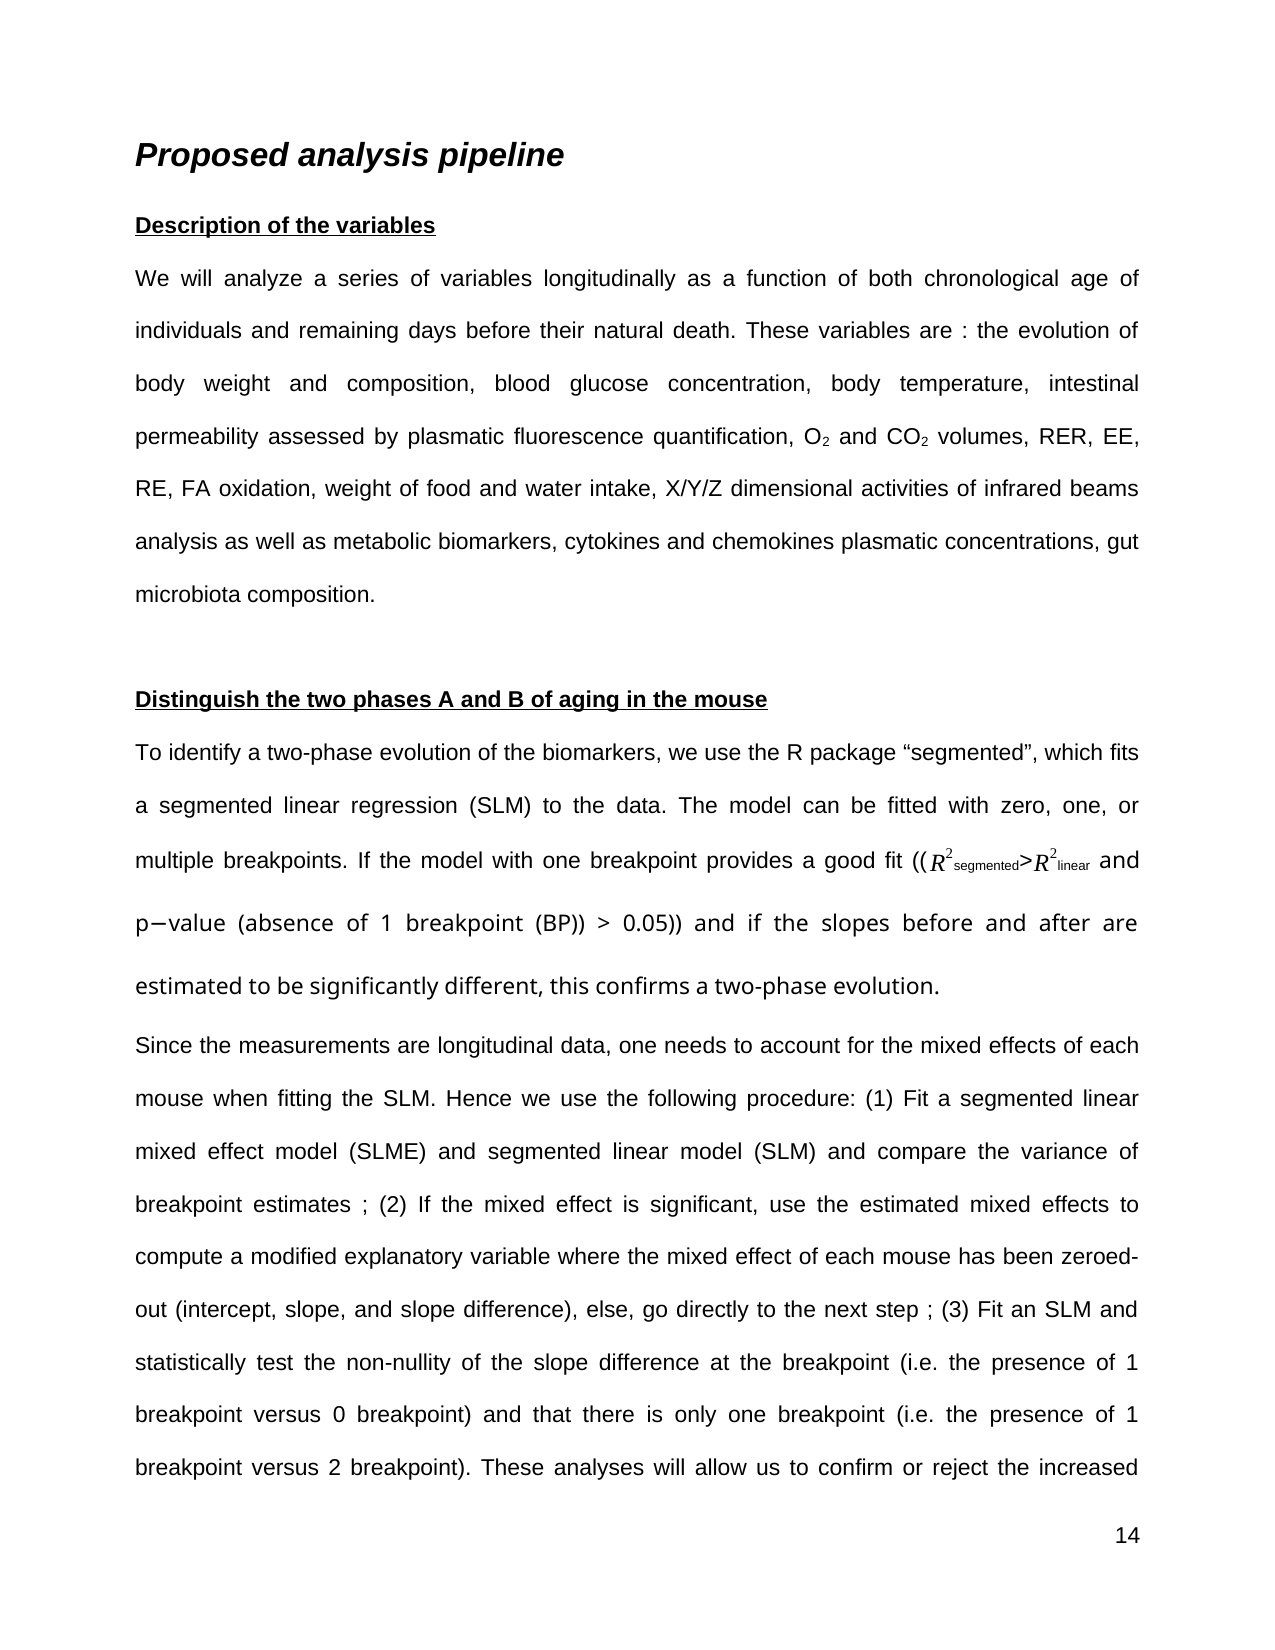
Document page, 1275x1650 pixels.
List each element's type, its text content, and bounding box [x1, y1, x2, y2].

text To identify a two-phase evolution of the biomarkers, we use the R package “segmented”, which fits a segmented linear regression (SLM) to the data. The model can be fitted with zero, one, or multiple breakpoints. If the model with one breakpoint provides a good fit ((segmented>linear and p−value (absence of 1 breakpoint (BP)) > 0.05)) and if the slopes before and after are estimated to be significantly different, this confirms a two-phase evolution. [135, 739, 1140, 1001]
text We will analyze a series of variables longitudinally as a function of both chronological age of individuals and remaining days before their natural death. These variables are : the evolution of body weight and composition, blood glucose concentration, body temperature, intestinal permeability assessed by plasmatic fluorescence quantification, O2 and CO2 volumes, RER, EE, RE, FA oxidation, weight of food and water intake, X/Y/Z dimensional activities of infrared beams analysis as well as metabolic biomarkers, cytokines and chemokines plasmatic concentrations, gut microbiota composition. [135, 264, 1140, 607]
text Description of the variables [135, 212, 1140, 238]
text Distinguish the two phases A and B of aging in the mouse [135, 686, 1140, 713]
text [135, 1032, 1140, 1480]
text Proposed analysis pipeline [135, 135, 1140, 173]
